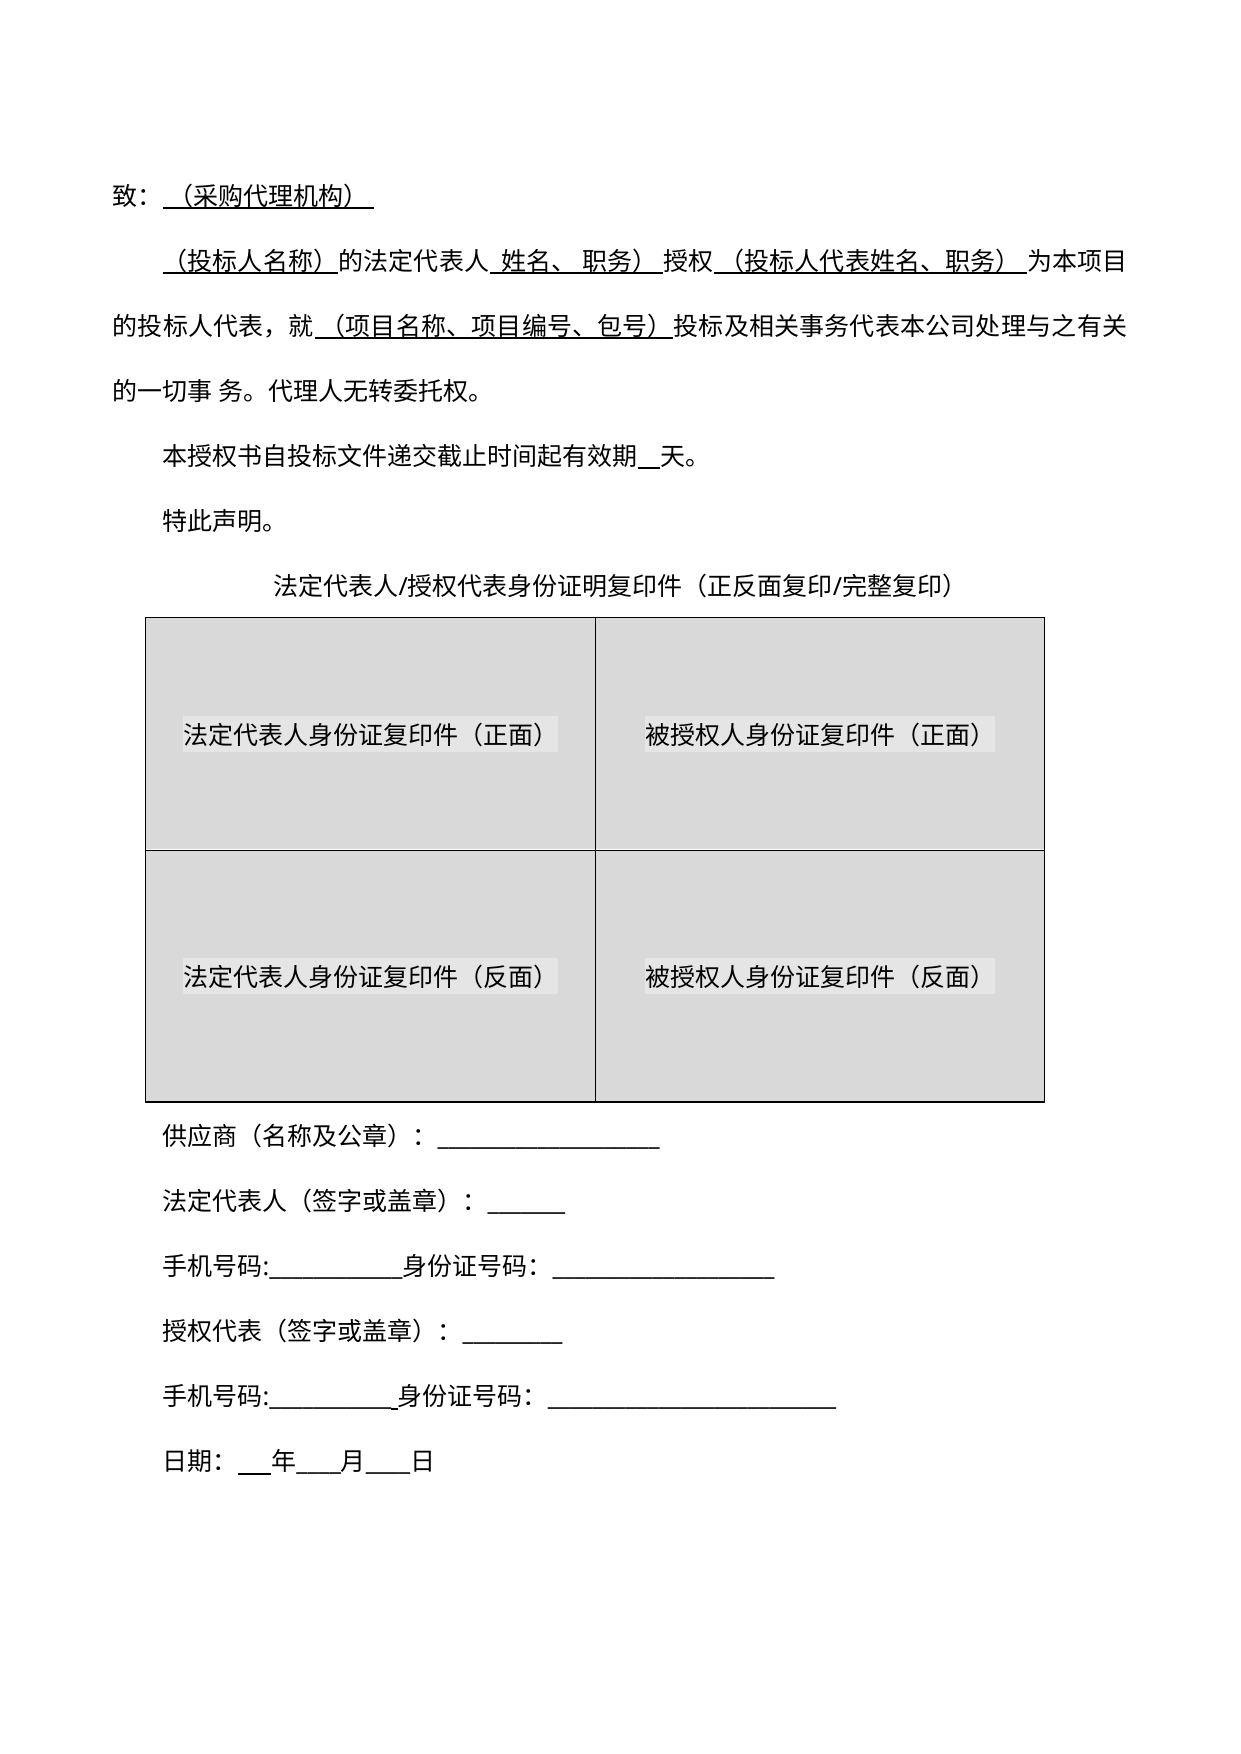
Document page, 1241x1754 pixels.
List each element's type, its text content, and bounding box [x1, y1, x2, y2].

text 致： （采购代理机构） [112, 162, 1128, 227]
table_cell 被授权人身份证复印件（反面） [596, 851, 1044, 1101]
text 手机号码:____________身份证号码：____________________ [112, 1232, 1128, 1297]
text 法定代表人/授权代表身份证明复印件（正反面复印/完整复印） [112, 552, 1128, 617]
text 授权代表（签字或盖章）：_________ [112, 1297, 1128, 1362]
text 手机号码:___________ 身份证号码：__________________________ [112, 1362, 1128, 1427]
table_header 被授权人身份证复印件（正面） [596, 618, 1044, 849]
text 法定代表人（签字或盖章）：_______ [112, 1167, 1128, 1232]
text 本授权书自投标文件递交截止时间起有效期 天。 [112, 422, 1128, 487]
text 特此声明。 [112, 487, 1128, 552]
table_header 法定代表人身份证复印件（正面） [146, 618, 595, 849]
table_cell 法定代表人身份证复印件（反面） [146, 851, 595, 1101]
text 供应商（名称及公章）：____________________ [112, 1102, 1128, 1167]
text （投标人名称）的法定代表人 姓名、 职务） 授权 （投标人代表姓名、职务） 为本项目的投标人代表，就 （项目名称、项目编号、包号）投标及相关事务代表本公司处理与之有关的一切事 务。代理人无转委托权。 [112, 227, 1128, 422]
text 日期： 年____月____日 [112, 1427, 1128, 1492]
